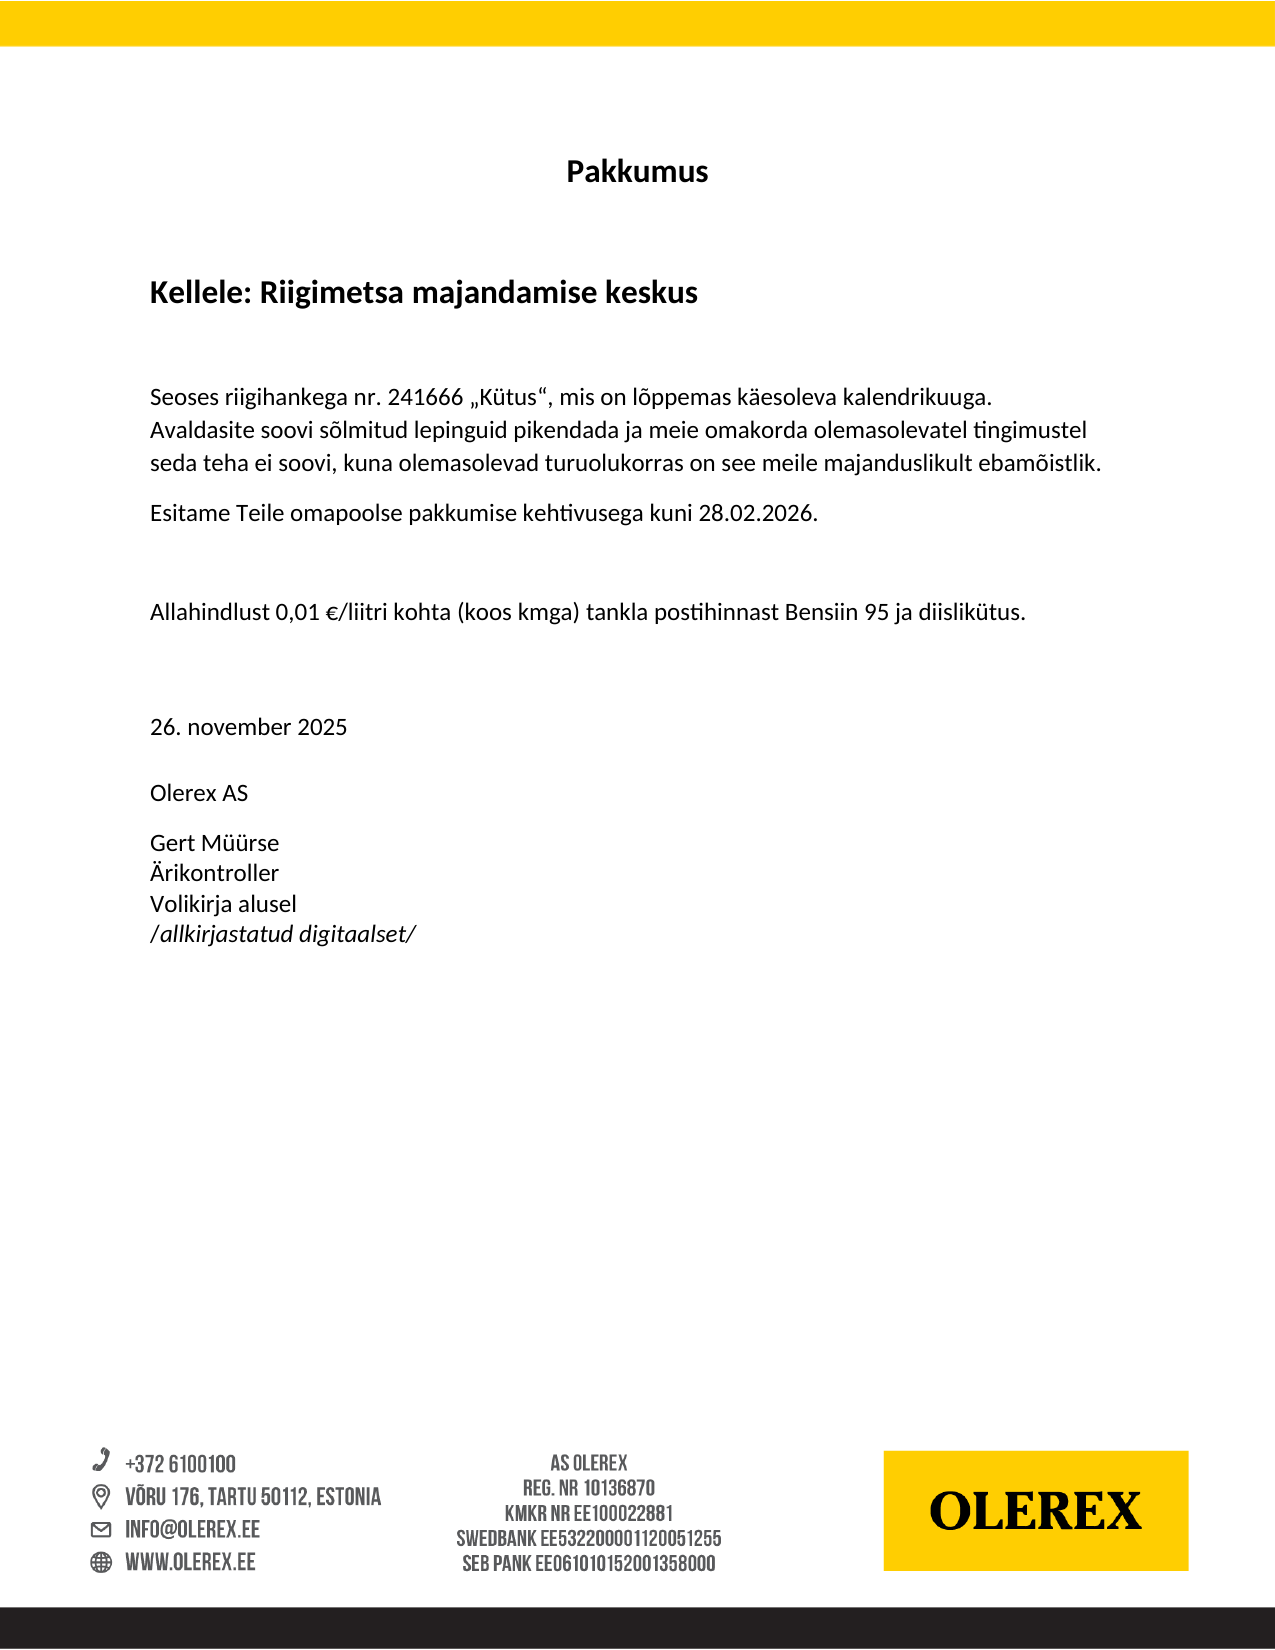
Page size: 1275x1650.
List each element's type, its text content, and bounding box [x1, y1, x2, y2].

text 26. november 2025 Olerex AS [150, 646, 1125, 808]
text Esitame Teile omapoolse pakkumise kehtivusega kuni 28.02.2026. [150, 497, 1125, 527]
text Gert Müürse [150, 827, 1125, 857]
text /allkirjastatud digitaalset/ [150, 918, 1125, 949]
text Kellele: Riigimetsa majandamise keskus [150, 271, 1125, 312]
text Ärikontroller [150, 857, 1125, 888]
text Allahindlust 0,01 €/liitri kohta (koos kmga) tankla postihinnast Bensiin 95 ja diislikütus. [150, 596, 1125, 627]
picture [0, 1, 1275, 47]
text Pakkumus [150, 150, 1125, 191]
picture [0, 1410, 1275, 1649]
text Seoses riigihankega nr. 241666 „Kütus“, mis on lõppemas käesoleva kalendrikuuga. Avaldasite soovi sõlmitud lepinguid pikendada ja meie omakorda olemasolevatel tingimustel seda teha ei soovi, kuna olemasolevad turuolukorras on see meile majanduslikult ebamõistlik. [150, 381, 1125, 478]
text Volikirja alusel [150, 888, 1125, 918]
